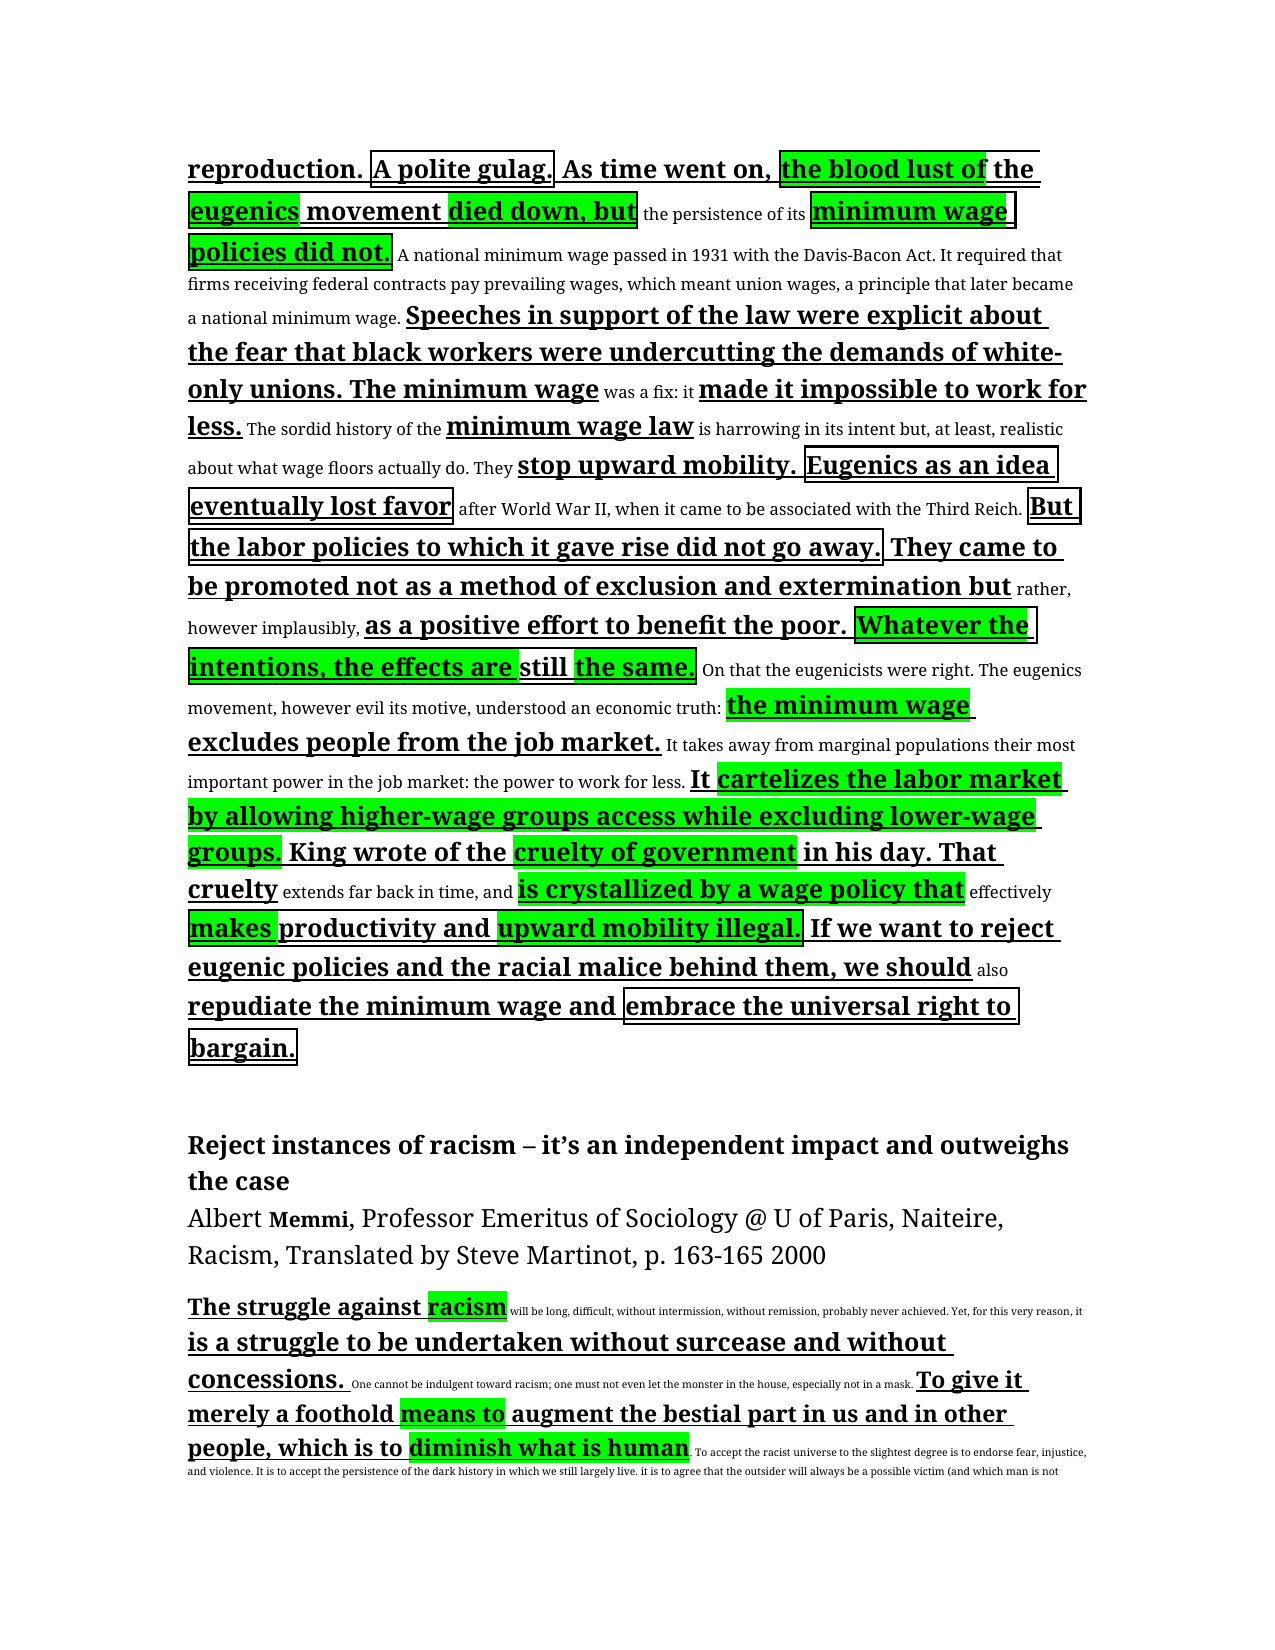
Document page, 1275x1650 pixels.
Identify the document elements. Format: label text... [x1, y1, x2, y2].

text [187, 150, 1087, 1066]
subtitle Reject instances of racism – it’s an independent impact and outweighs the case [187, 1127, 1087, 1198]
text Albert Memmi, Professor Emeritus of Sociology @ U of Paris, Naiteire, Racism, Translated by Steve Martinot, p. 163-165 2000 [187, 1201, 1087, 1272]
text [187, 1291, 1087, 1478]
